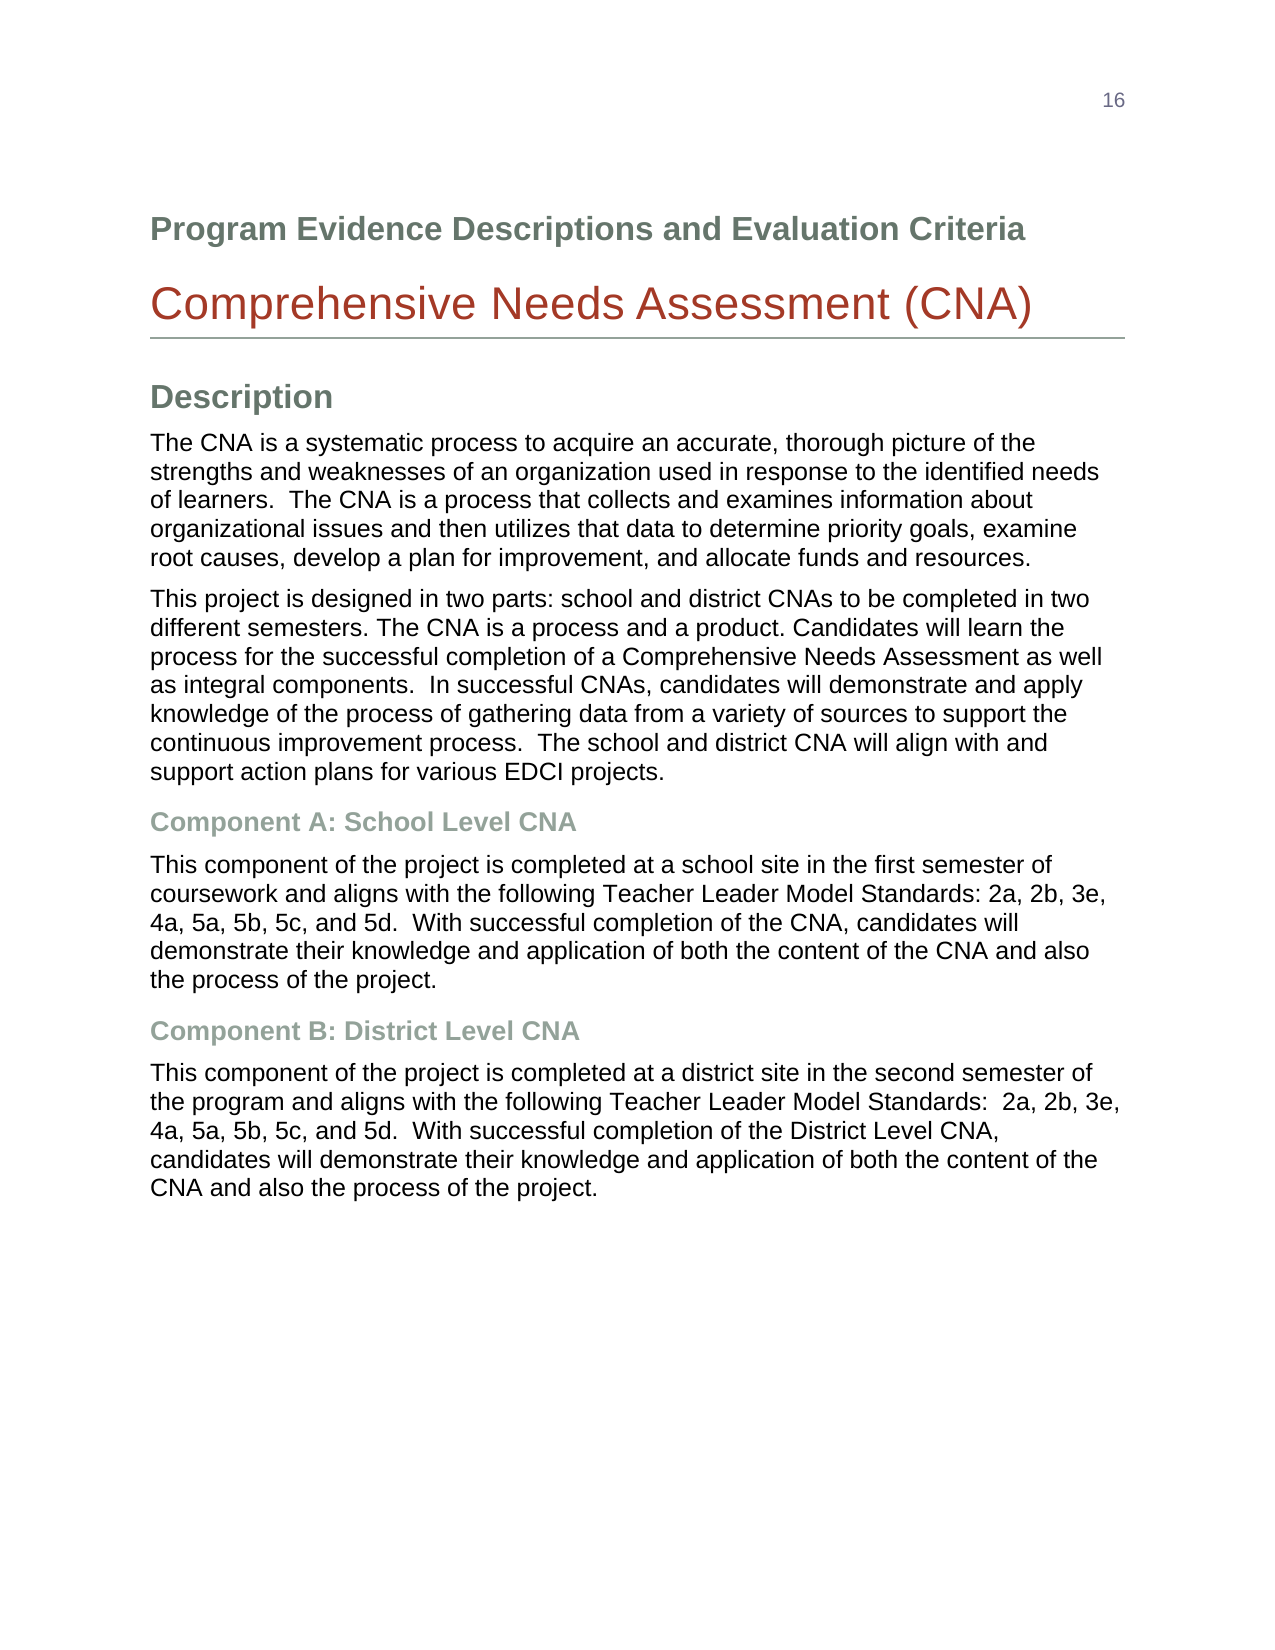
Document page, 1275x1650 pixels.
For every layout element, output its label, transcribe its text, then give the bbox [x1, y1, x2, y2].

subtitle Component B: District Level CNA [150, 1014, 1125, 1046]
text This component of the project is completed at a school site in the first semester of coursework and aligns with the following Teacher Leader Model Standards: 2a, 2b, 3e, 4a, 5a, 5b, 5c, and 5d. With successful completion of the CNA, candidates will demonstrate their knowledge and application of both the content of the CNA and also the process of the project. [150, 850, 1125, 994]
subtitle Component A: School Level CNA [150, 806, 1125, 837]
subtitle Description [150, 377, 1125, 415]
text This component of the project is completed at a district site in the second semester of the program and aligns with the following Teacher Leader Model Standards: 2a, 2b, 3e, 4a, 5a, 5b, 5c, and 5d. With successful completion of the District Level CNA, candidates will demonstrate their knowledge and application of both the content of the CNA and also the process of the project. [150, 1058, 1125, 1202]
text The CNA is a systematic process to acquire an accurate, thorough picture of the strengths and weaknesses of an organization used in response to the identified needs of learners. The CNA is a process that collects and examines information about organizational issues and then utilizes that data to determine priority goals, examine root causes, develop a plan for improvement, and allocate funds and resources. [150, 428, 1125, 572]
subtitle Program Evidence Descriptions and Evaluation Criteria [150, 209, 1125, 248]
title Comprehensive Needs Assessment (CNA) [150, 276, 1125, 337]
text This project is designed in two parts: school and district CNAs to be completed in two different semesters. The CNA is a process and a product. Candidates will learn the process for the successful completion of a Comprehensive Needs Assessment as well as integral components. In successful CNAs, candidates will demonstrate and apply knowledge of the process of gathering data from a variety of sources to support the continuous improvement process. The school and district CNA will align with and support action plans for various EDCI projects. [150, 584, 1125, 785]
